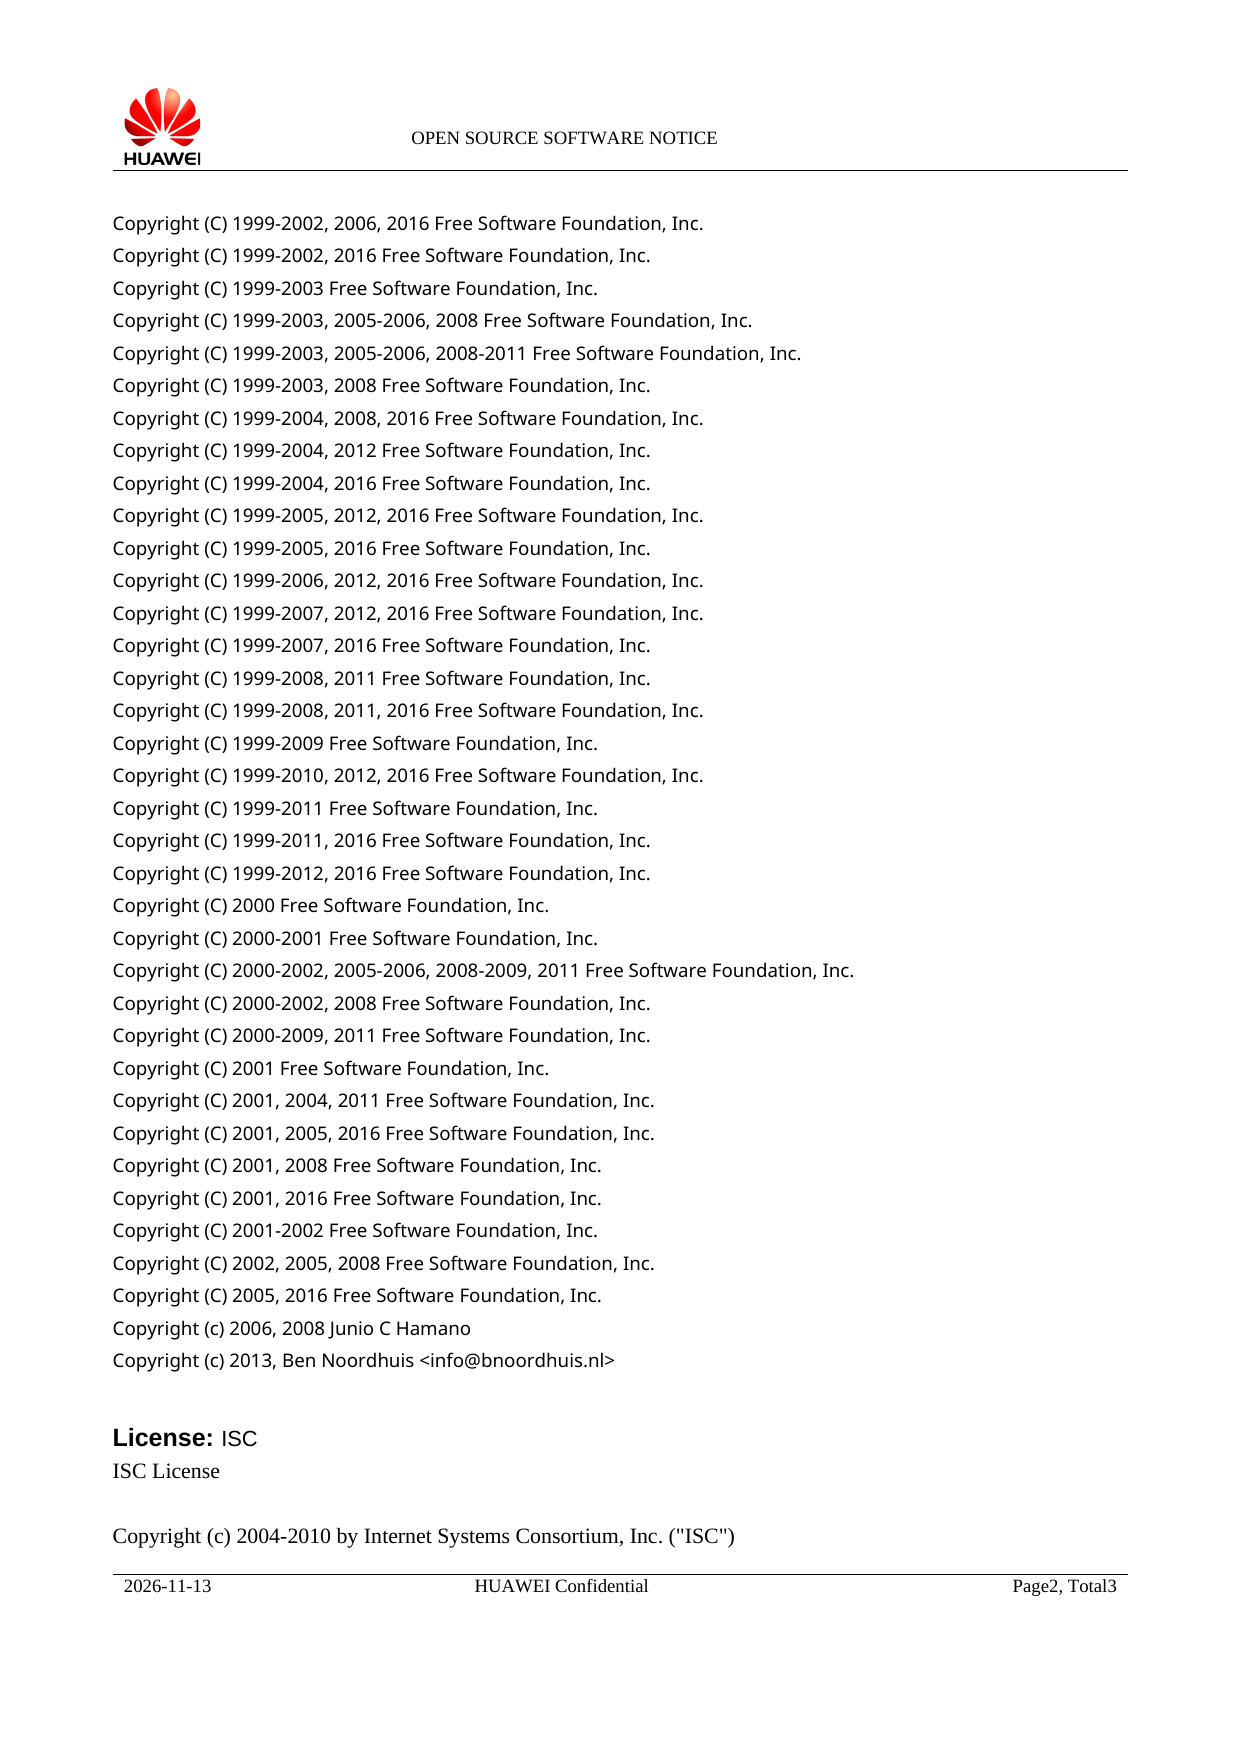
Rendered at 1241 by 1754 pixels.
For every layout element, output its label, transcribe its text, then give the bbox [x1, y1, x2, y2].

text Copyright (C) 1999-2009 Free Software Foundation, Inc. [112, 726, 1128, 759]
text Copyright (C) 1999-2003, 2008 Free Software Foundation, Inc. [112, 369, 1128, 401]
text Copyright (C) 2000-2002, 2005-2006, 2008-2009, 2011 Free Software Foundation, Inc. [112, 954, 1128, 986]
text Copyright (C) 1999-2005, 2012, 2016 Free Software Foundation, Inc. [112, 499, 1128, 531]
text Copyright (C) 1999-2004, 2016 Free Software Foundation, Inc. [112, 466, 1128, 499]
picture [124, 88, 201, 165]
text Copyright (c) 2006, 2008 Junio C Hamano [112, 1311, 1128, 1344]
text Copyright (C) 1999-2012, 2016 Free Software Foundation, Inc. [112, 856, 1128, 889]
text Copyright (C) 1999-2005, 2016 Free Software Foundation, Inc. [112, 531, 1128, 564]
text Copyright (C) 2001-2002 Free Software Foundation, Inc. [112, 1214, 1128, 1246]
text Copyright (C) 2001, 2005, 2016 Free Software Foundation, Inc. [112, 1116, 1128, 1149]
text License: ISC [112, 1422, 1128, 1454]
text Copyright (C) 2000-2002, 2008 Free Software Foundation, Inc. [112, 986, 1128, 1019]
text Copyright (C) 1999-2006, 2012, 2016 Free Software Foundation, Inc. [112, 564, 1128, 596]
text Copyright (C) 1999-2008, 2011 Free Software Foundation, Inc. [112, 661, 1128, 694]
text Copyright (C) 1999-2004, 2012 Free Software Foundation, Inc. [112, 434, 1128, 466]
text Copyright (C) 1999-2003, 2005-2006, 2008-2011 Free Software Foundation, Inc. [112, 336, 1128, 369]
text Copyright (C) 1999-2002, 2016 Free Software Foundation, Inc. [112, 239, 1128, 271]
text Copyright (C) 2001 Free Software Foundation, Inc. [112, 1051, 1128, 1084]
text Copyright (C) 2001, 2004, 2011 Free Software Foundation, Inc. [112, 1084, 1128, 1116]
text Copyright (C) 1999-2007, 2016 Free Software Foundation, Inc. [112, 629, 1128, 661]
text Copyright (C) 2000-2001 Free Software Foundation, Inc. [112, 921, 1128, 954]
text Copyright (c) 2013, Ben Noordhuis <info@bnoordhuis.nl> [112, 1344, 1128, 1376]
text Copyright (C) 1999-2008, 2011, 2016 Free Software Foundation, Inc. [112, 694, 1128, 726]
text Copyright (C) 1999-2003 Free Software Foundation, Inc. [112, 271, 1128, 304]
text Copyright (C) 2001, 2016 Free Software Foundation, Inc. [112, 1181, 1128, 1214]
text Copyright (C) 1999-2011 Free Software Foundation, Inc. [112, 791, 1128, 824]
text Copyright (C) 2001, 2008 Free Software Foundation, Inc. [112, 1149, 1128, 1181]
text Copyright (C) 1999-2004, 2008, 2016 Free Software Foundation, Inc. [112, 401, 1128, 434]
text Copyright (C) 1999-2003, 2005-2006, 2008 Free Software Foundation, Inc. [112, 304, 1128, 336]
text Copyright (C) 2002, 2005, 2008 Free Software Foundation, Inc. [112, 1246, 1128, 1279]
text Copyright (C) 1999-2011, 2016 Free Software Foundation, Inc. [112, 824, 1128, 856]
text Copyright (C) 1999-2002, 2006, 2016 Free Software Foundation, Inc. [112, 206, 1128, 239]
text Copyright (C) 1999-2010, 2012, 2016 Free Software Foundation, Inc. [112, 759, 1128, 791]
text Copyright (C) 2000 Free Software Foundation, Inc. [112, 889, 1128, 921]
text Copyright (C) 2005, 2016 Free Software Foundation, Inc. [112, 1279, 1128, 1311]
text Copyright (C) 2000-2009, 2011 Free Software Foundation, Inc. [112, 1019, 1128, 1051]
text Copyright (C) 1999-2007, 2012, 2016 Free Software Foundation, Inc. [112, 596, 1128, 629]
